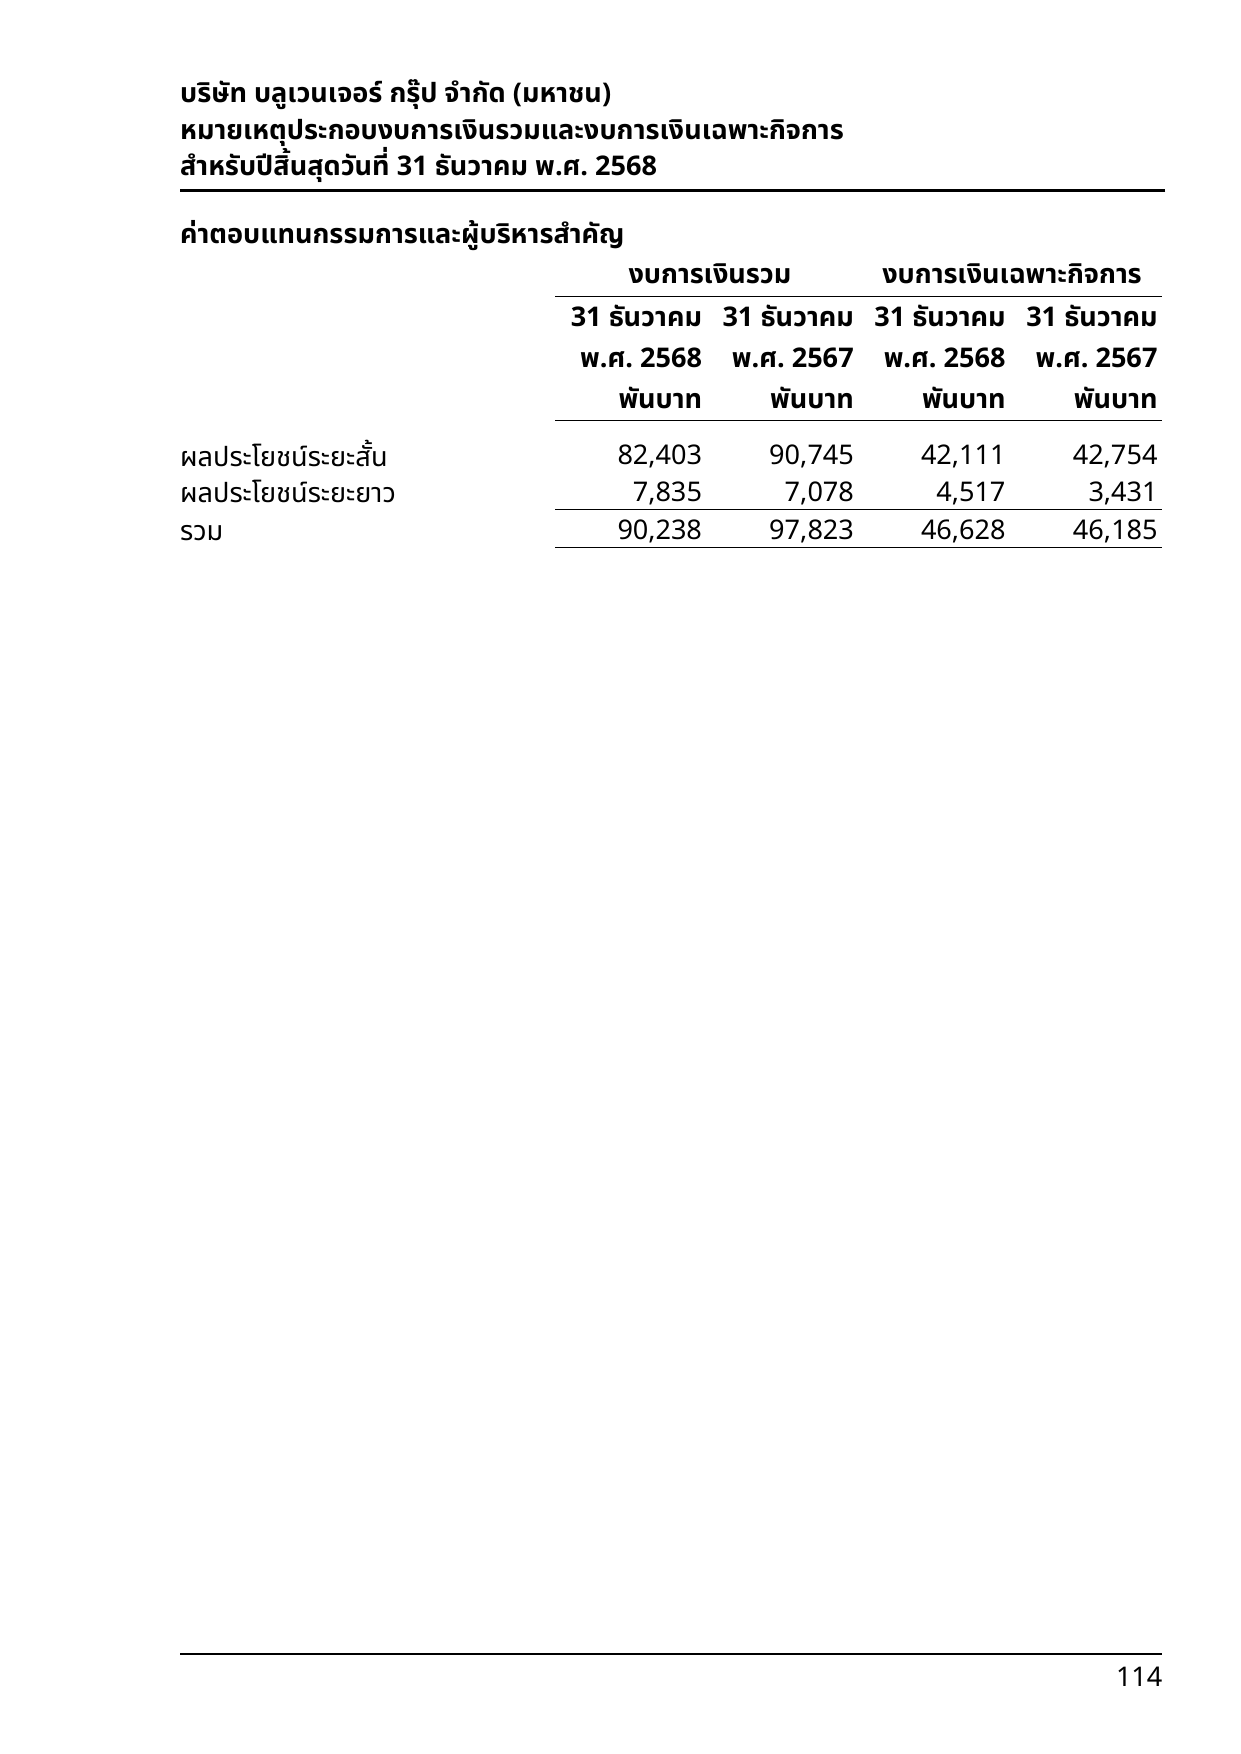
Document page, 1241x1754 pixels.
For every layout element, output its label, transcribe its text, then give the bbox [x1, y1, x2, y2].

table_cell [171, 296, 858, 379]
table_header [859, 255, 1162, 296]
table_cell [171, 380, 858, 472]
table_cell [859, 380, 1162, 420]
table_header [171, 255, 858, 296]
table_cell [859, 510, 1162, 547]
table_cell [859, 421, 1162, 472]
subtitle ค่าตอบแทนกรรมการและผู้บริหารสำคัญ [180, 214, 1165, 255]
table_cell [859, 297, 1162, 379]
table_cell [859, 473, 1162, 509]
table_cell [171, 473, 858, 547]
